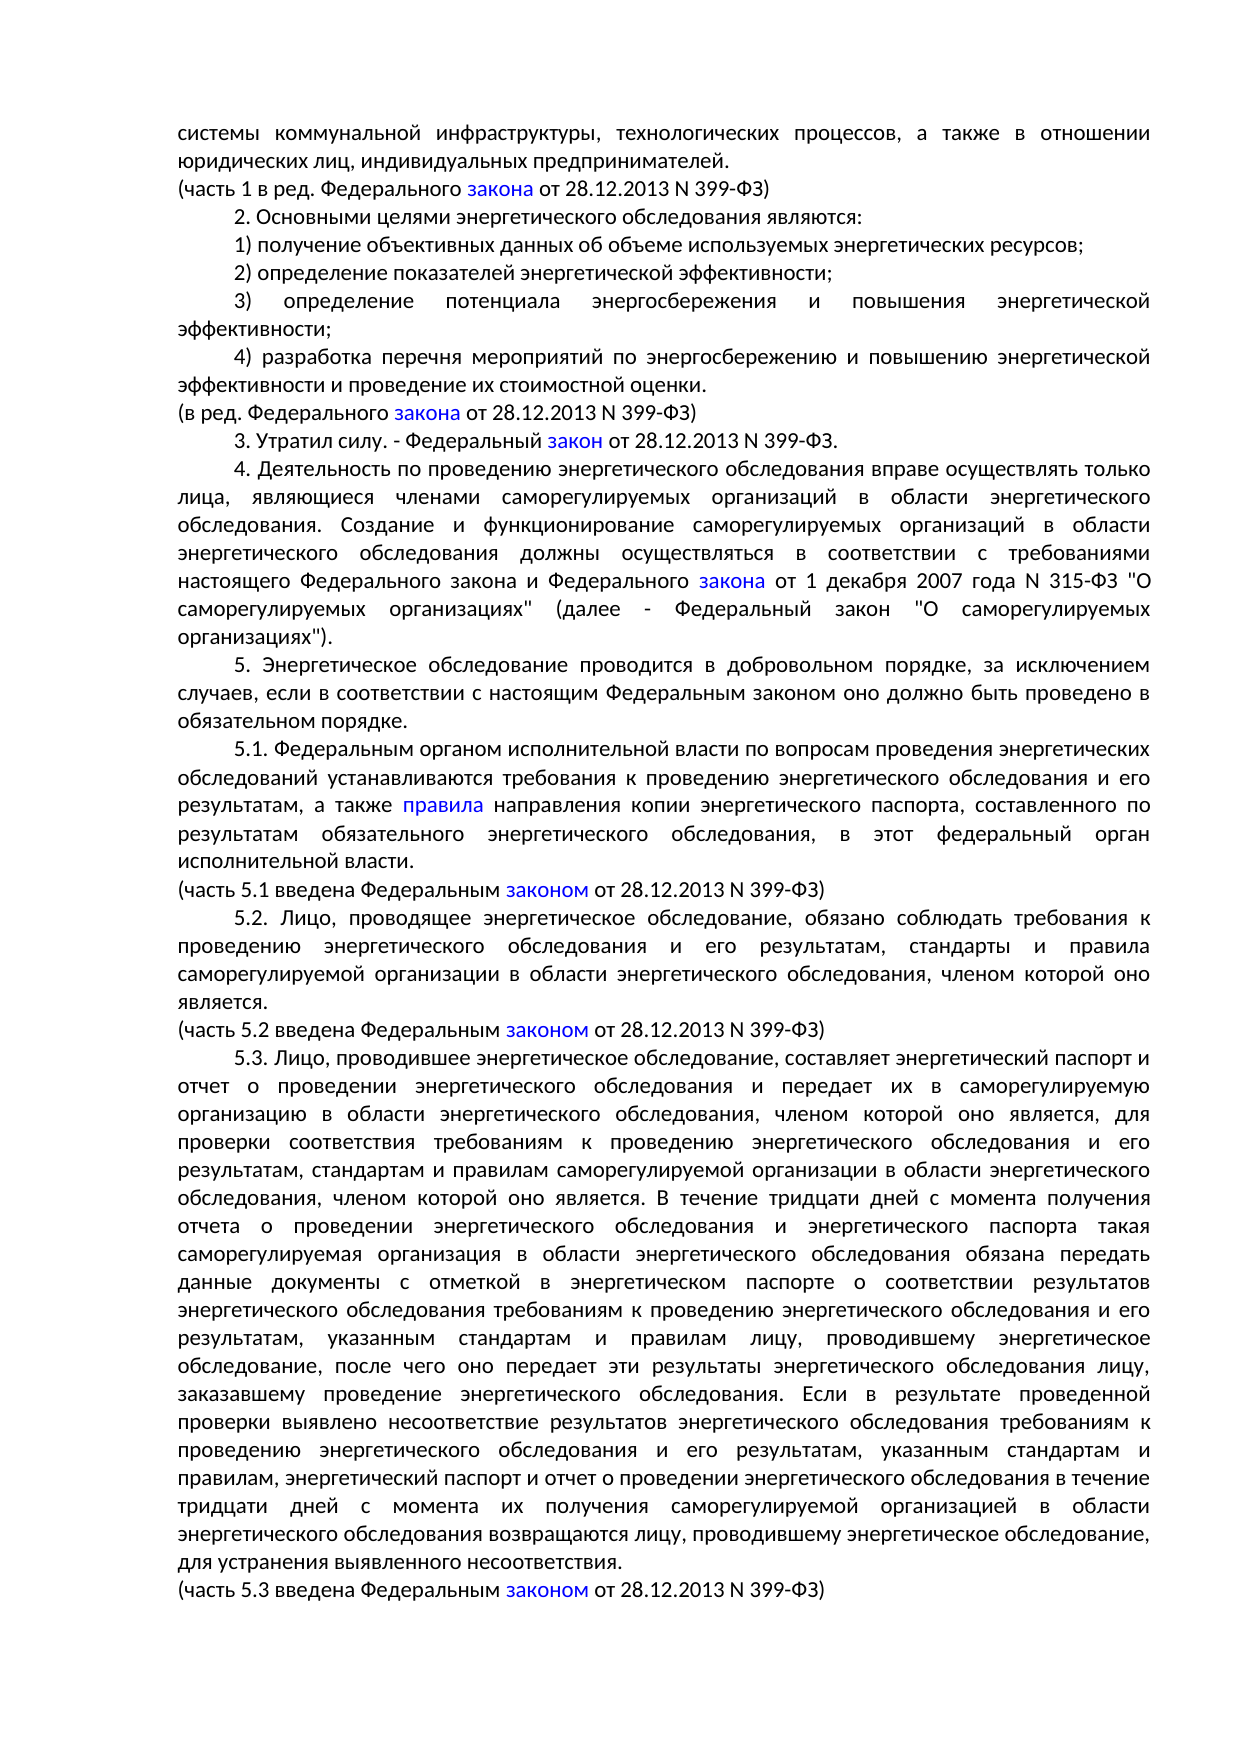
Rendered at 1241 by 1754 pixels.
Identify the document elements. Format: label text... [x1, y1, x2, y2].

text (часть 5.3 введена Федеральным законом от 28.12.2013 N 399-ФЗ) [177, 1575, 1152, 1603]
text 4) разработка перечня мероприятий по энергосбережению и повышению энергетической эффективности и проведение их стоимостной оценки. [177, 342, 1152, 398]
text 5. Энергетическое обследование проводится в добровольном порядке, за исключением случаев, если в соответствии с настоящим Федеральным законом оно должно быть проведено в обязательном порядке. [177, 651, 1152, 734]
text 2) определение показателей энергетической эффективности; [177, 258, 1152, 286]
text 1) получение объективных данных об объеме используемых энергетических ресурсов; [177, 230, 1152, 258]
text (часть 5.2 введена Федеральным законом от 28.12.2013 N 399-ФЗ) [177, 1015, 1152, 1043]
text 2. Основными целями энергетического обследования являются: [177, 202, 1152, 230]
text 5.3. Лицо, проводившее энергетическое обследование, составляет энергетический паспорт и отчет о проведении энергетического обследования и передает их в саморегулируемую организацию в области энергетического обследования, членом которой оно является, для проверки соответствия требованиям к проведению энергетического обследования и его результатам, стандартам и правилам саморегулируемой организации в области энергетического обследования, членом которой оно является. В течение тридцати дней с момента получения отчета о проведении энергетического обследования и энергетического паспорта такая саморегулируемая организация в области энергетического обследования обязана передать данные документы с отметкой в энергетическом паспорте о соответствии результатов энергетического обследования требованиям к проведению энергетического обследования и его результатам, указанным стандартам и правилам лицу, проводившему энергетическое обследование, после чего оно передает эти результаты энергетического обследования лицу, заказавшему проведение энергетического обследования. Если в результате проведенной проверки выявлено несоответствие результатов энергетического обследования требованиям к проведению энергетического обследования и его результатам, указанным стандартам и правилам, энергетический паспорт и отчет о проведении энергетического обследования в течение тридцати дней с момента их получения саморегулируемой организацией в области энергетического обследования возвращаются лицу, проводившему энергетическое обследование, для устранения выявленного несоответствия. [177, 1043, 1152, 1575]
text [177, 118, 1152, 174]
text (часть 5.1 введена Федеральным законом от 28.12.2013 N 399-ФЗ) [177, 875, 1152, 903]
text 3. Утратил силу. - Федеральный закон от 28.12.2013 N 399-ФЗ. [177, 426, 1152, 454]
text 3) определение потенциала энергосбережения и повышения энергетической эффективности; [177, 286, 1152, 342]
text 5.1. Федеральным органом исполнительной власти по вопросам проведения энергетических обследований устанавливаются требования к проведению энергетического обследования и его результатам, а также правила направления копии энергетического паспорта, составленного по результатам обязательного энергетического обследования, в этот федеральный орган исполнительной власти. [177, 734, 1152, 875]
text 4. Деятельность по проведению энергетического обследования вправе осуществлять только лица, являющиеся членами саморегулируемых организаций в области энергетического обследования. Создание и функционирование саморегулируемых организаций в области энергетического обследования должны осуществляться в соответствии с требованиями настоящего Федерального закона и Федерального закона от 1 декабря 2007 года N 315-ФЗ "О саморегулируемых организациях" (далее - Федеральный закон "О саморегулируемых организациях"). [177, 454, 1152, 651]
text (в ред. Федерального закона от 28.12.2013 N 399-ФЗ) [177, 398, 1152, 426]
text 5.2. Лицо, проводящее энергетическое обследование, обязано соблюдать требования к проведению энергетического обследования и его результатам, стандарты и правила саморегулируемой организации в области энергетического обследования, членом которой оно является. [177, 903, 1152, 1015]
text (часть 1 в ред. Федерального закона от 28.12.2013 N 399-ФЗ) [177, 174, 1152, 202]
